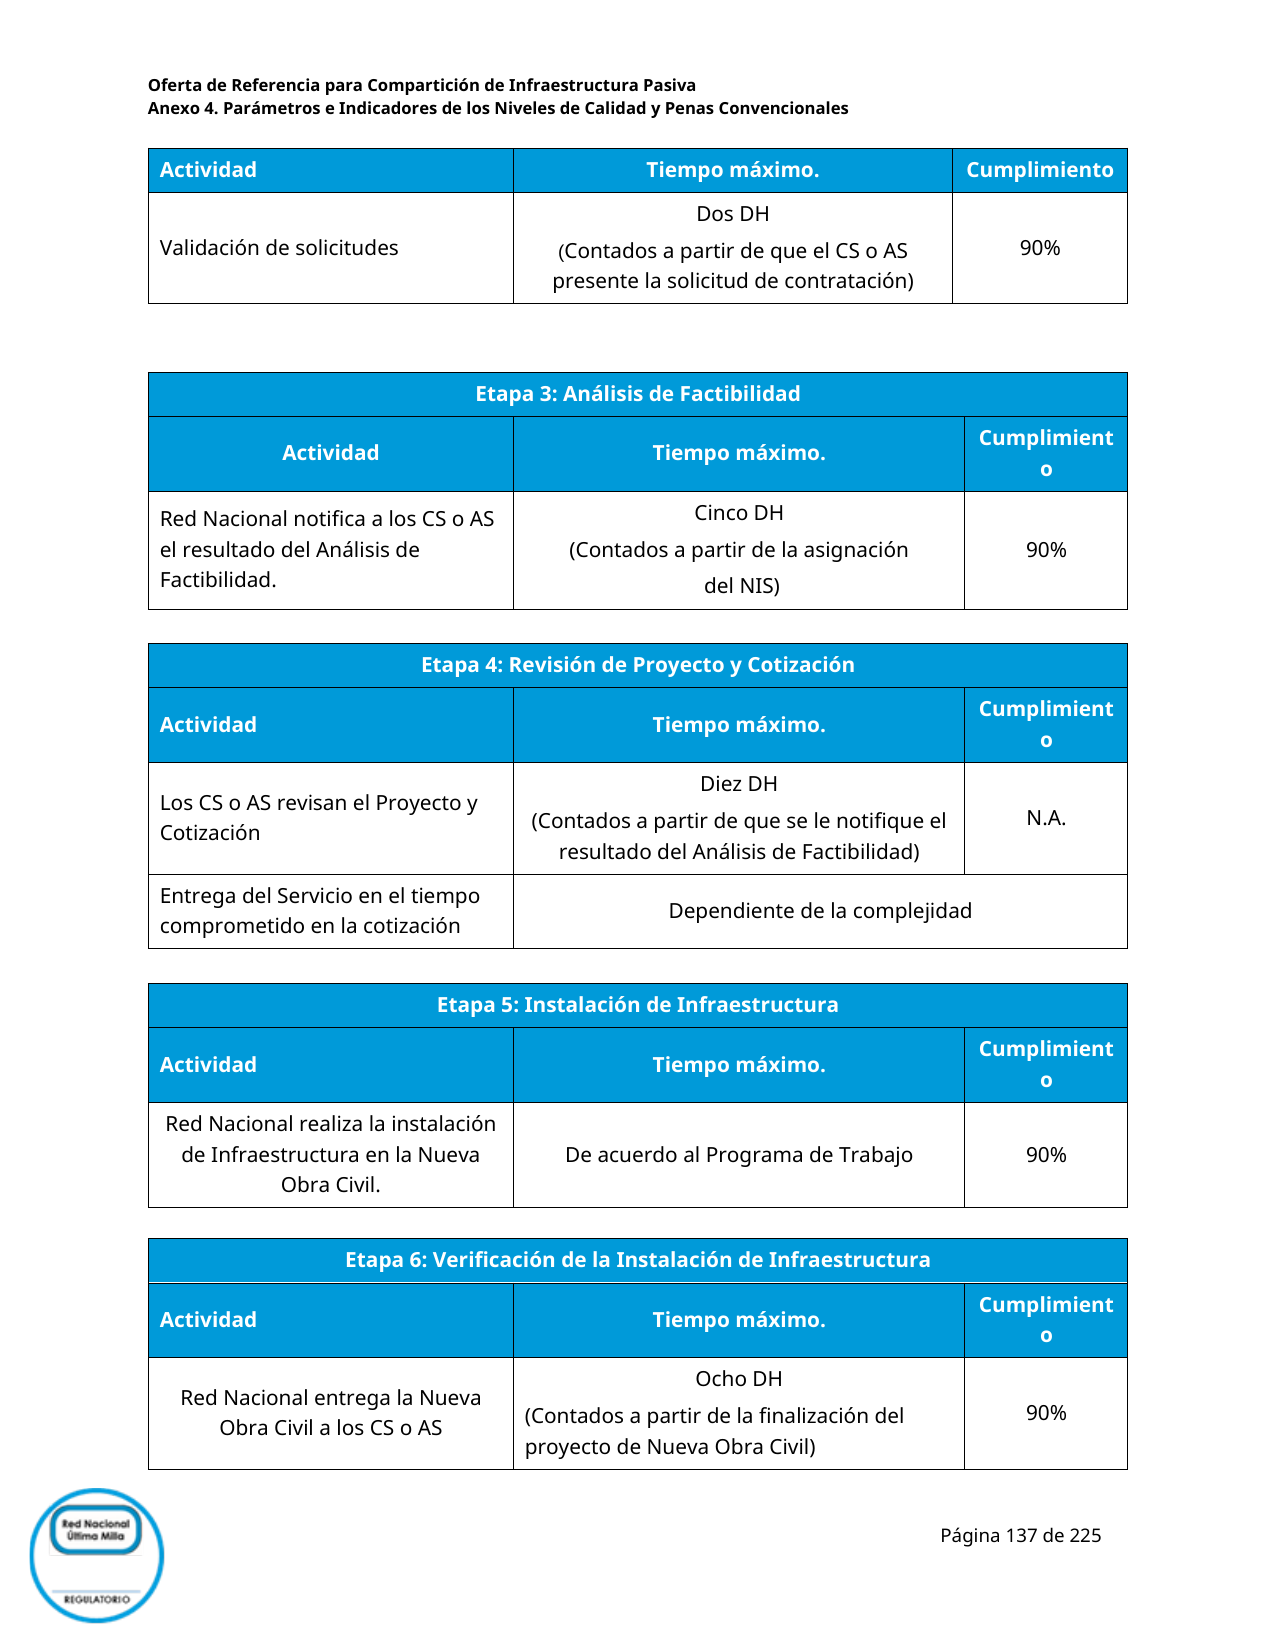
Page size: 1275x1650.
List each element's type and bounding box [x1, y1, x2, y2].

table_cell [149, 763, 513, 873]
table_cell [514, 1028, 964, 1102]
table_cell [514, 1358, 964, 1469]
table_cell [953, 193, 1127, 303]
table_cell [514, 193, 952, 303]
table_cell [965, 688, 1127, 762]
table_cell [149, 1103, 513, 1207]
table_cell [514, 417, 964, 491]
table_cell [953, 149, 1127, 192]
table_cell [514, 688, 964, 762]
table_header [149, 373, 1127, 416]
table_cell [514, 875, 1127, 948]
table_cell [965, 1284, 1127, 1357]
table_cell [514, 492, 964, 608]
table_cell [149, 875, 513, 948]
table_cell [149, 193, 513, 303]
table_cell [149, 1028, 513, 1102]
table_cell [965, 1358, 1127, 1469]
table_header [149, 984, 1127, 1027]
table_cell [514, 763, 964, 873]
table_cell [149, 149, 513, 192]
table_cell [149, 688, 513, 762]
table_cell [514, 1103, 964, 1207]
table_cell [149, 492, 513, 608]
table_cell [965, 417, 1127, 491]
picture [34, 1493, 159, 1618]
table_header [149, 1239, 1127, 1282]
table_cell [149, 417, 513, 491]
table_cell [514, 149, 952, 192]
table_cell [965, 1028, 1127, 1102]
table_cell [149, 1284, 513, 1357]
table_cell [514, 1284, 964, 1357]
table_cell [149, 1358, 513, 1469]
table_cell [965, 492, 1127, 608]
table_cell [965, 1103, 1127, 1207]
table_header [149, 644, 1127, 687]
picture [29, 1488, 93, 1551]
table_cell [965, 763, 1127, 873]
picture [29, 1488, 166, 1625]
